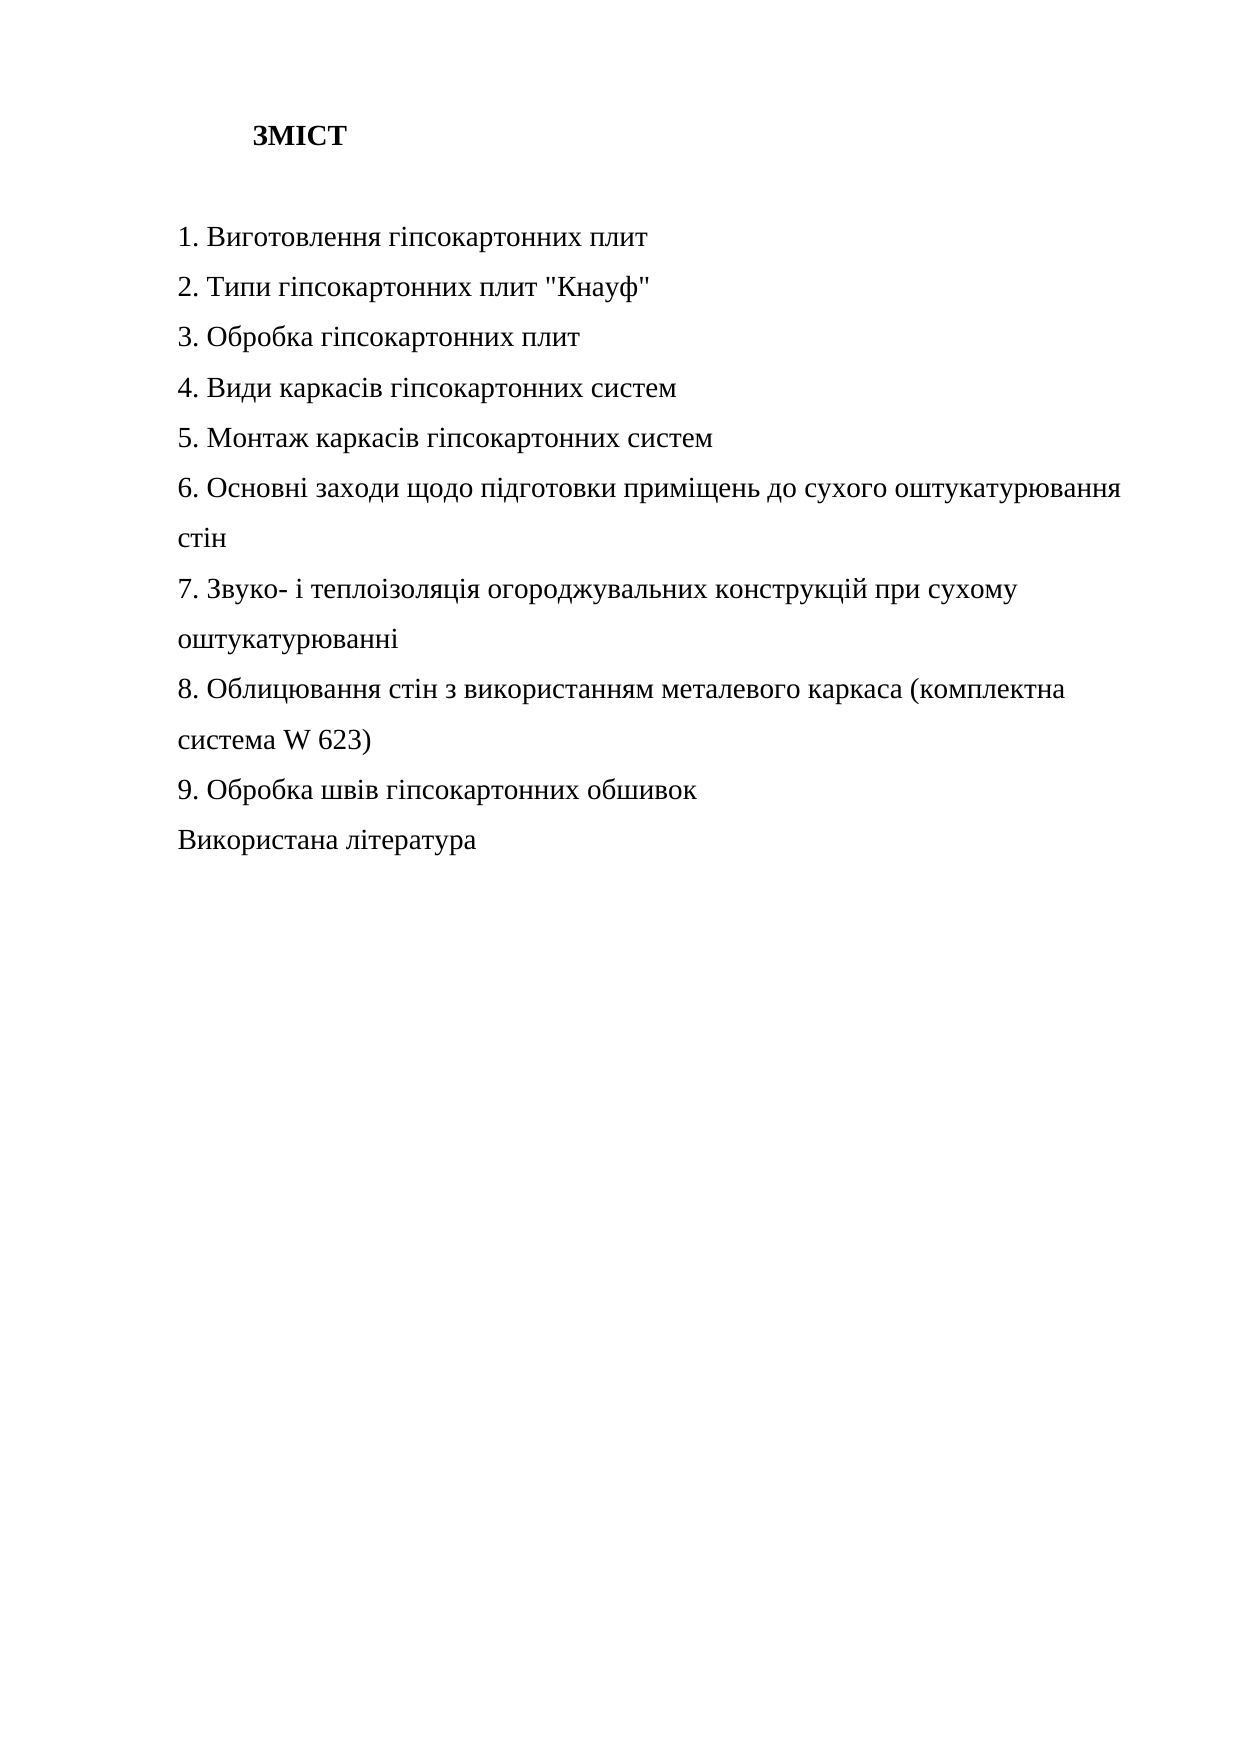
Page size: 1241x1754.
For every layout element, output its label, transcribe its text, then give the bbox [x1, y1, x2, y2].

subtitle ЗМІСТ [177, 118, 1152, 152]
subtitle 1. Виготовлення гіпсокартонних плит [177, 219, 1152, 252]
text 8. Облицювання стін з використанням металевого каркаса (комплектна система W 623) [177, 672, 1152, 755]
text 9. Обробка швів гіпсокартонних обшивок [177, 772, 1152, 806]
text 2. Типи гіпсокартонних плит "Кнауф" [177, 269, 1152, 303]
text 4. Види каркасів гіпсокартонних систем [177, 370, 1152, 403]
text 7. Звуко- і теплоізоляція огороджувальних конструкцій при сухому оштукатурюванні [177, 571, 1152, 655]
subtitle Використана література [177, 822, 1152, 856]
text 6. Основні заходи щодо підготовки приміщень до сухого оштукатурювання стін [177, 470, 1152, 554]
text 5. Монтаж каркасів гіпсокартонних систем [177, 420, 1152, 453]
text 3. Обробка гіпсокартонних плит [177, 319, 1152, 353]
